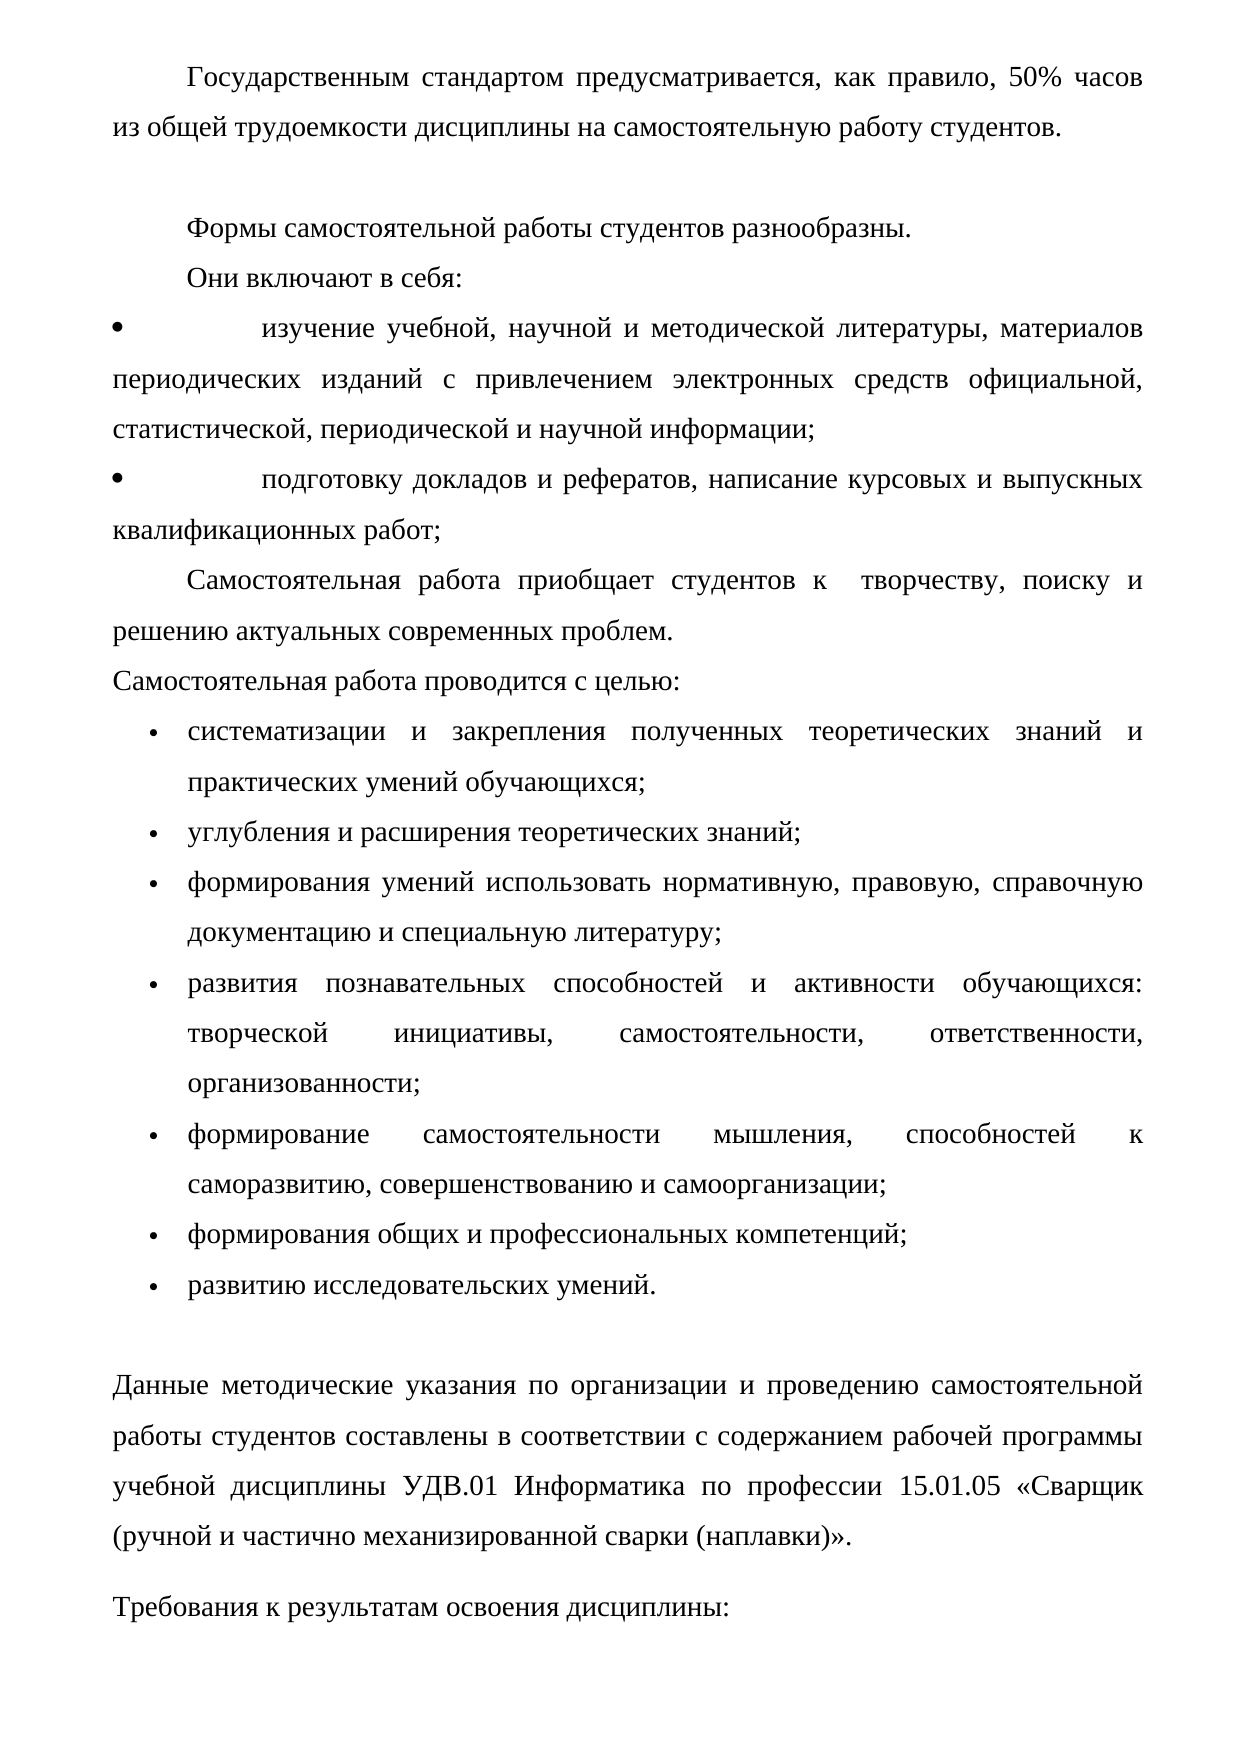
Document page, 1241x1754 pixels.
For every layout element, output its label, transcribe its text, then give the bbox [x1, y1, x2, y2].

list изучение учебной, научной и методической литературы, материалов периодических изданий с привлечением электронных средств официальной, статистической, периодической и научной информации; [112, 311, 1144, 445]
list формирование самостоятельности мышления, способностей к саморазвитию, совершенствованию и самоорганизации; [150, 1116, 1144, 1200]
text Самостоятельная работа проводится с целью: [112, 663, 1144, 697]
text Государственным стандартом предусматривается, как правило, 50% часов из общей трудоемкости дисциплины на самостоятельную работу студентов. [112, 59, 1144, 143]
text Требования к результатам освоения дисциплины: [112, 1589, 1144, 1623]
text Они включают в себя: [112, 260, 1144, 294]
list углубления и расширения теоретических знаний; [150, 814, 1144, 847]
list развития познавательных способностей и активности обучающихся: творческой инициативы, самостоятельности, ответственности, организованности; [150, 965, 1144, 1099]
list формирования общих и профессиональных компетенций; [150, 1216, 1144, 1250]
list развитию исследовательских умений. [150, 1267, 1144, 1300]
text Самостоятельная работа приобщает студентов к творчеству, поиску и решению актуальных современных проблем. [112, 562, 1144, 646]
list формирования умений использовать нормативную, правовую, справочную документацию и специальную литературу; [150, 864, 1144, 948]
text Данные методические указания по организации и проведению самостоятельной работы студентов составлены в соответствии с содержанием рабочей программы учебной дисциплины УДВ.01 Информатика по профессии 15.01.05 «Сварщик (ручной и частично механизированной сварки (наплавки)». [112, 1367, 1144, 1552]
text Формы самостоятельной работы студентов разнообразны. [112, 210, 1144, 243]
list подготовку докладов и рефератов, написание курсовых и выпускных квалификационных работ; [112, 462, 1144, 546]
list систематизации и закрепления полученных теоретических знаний и практических умений обучающихся; [150, 713, 1144, 797]
